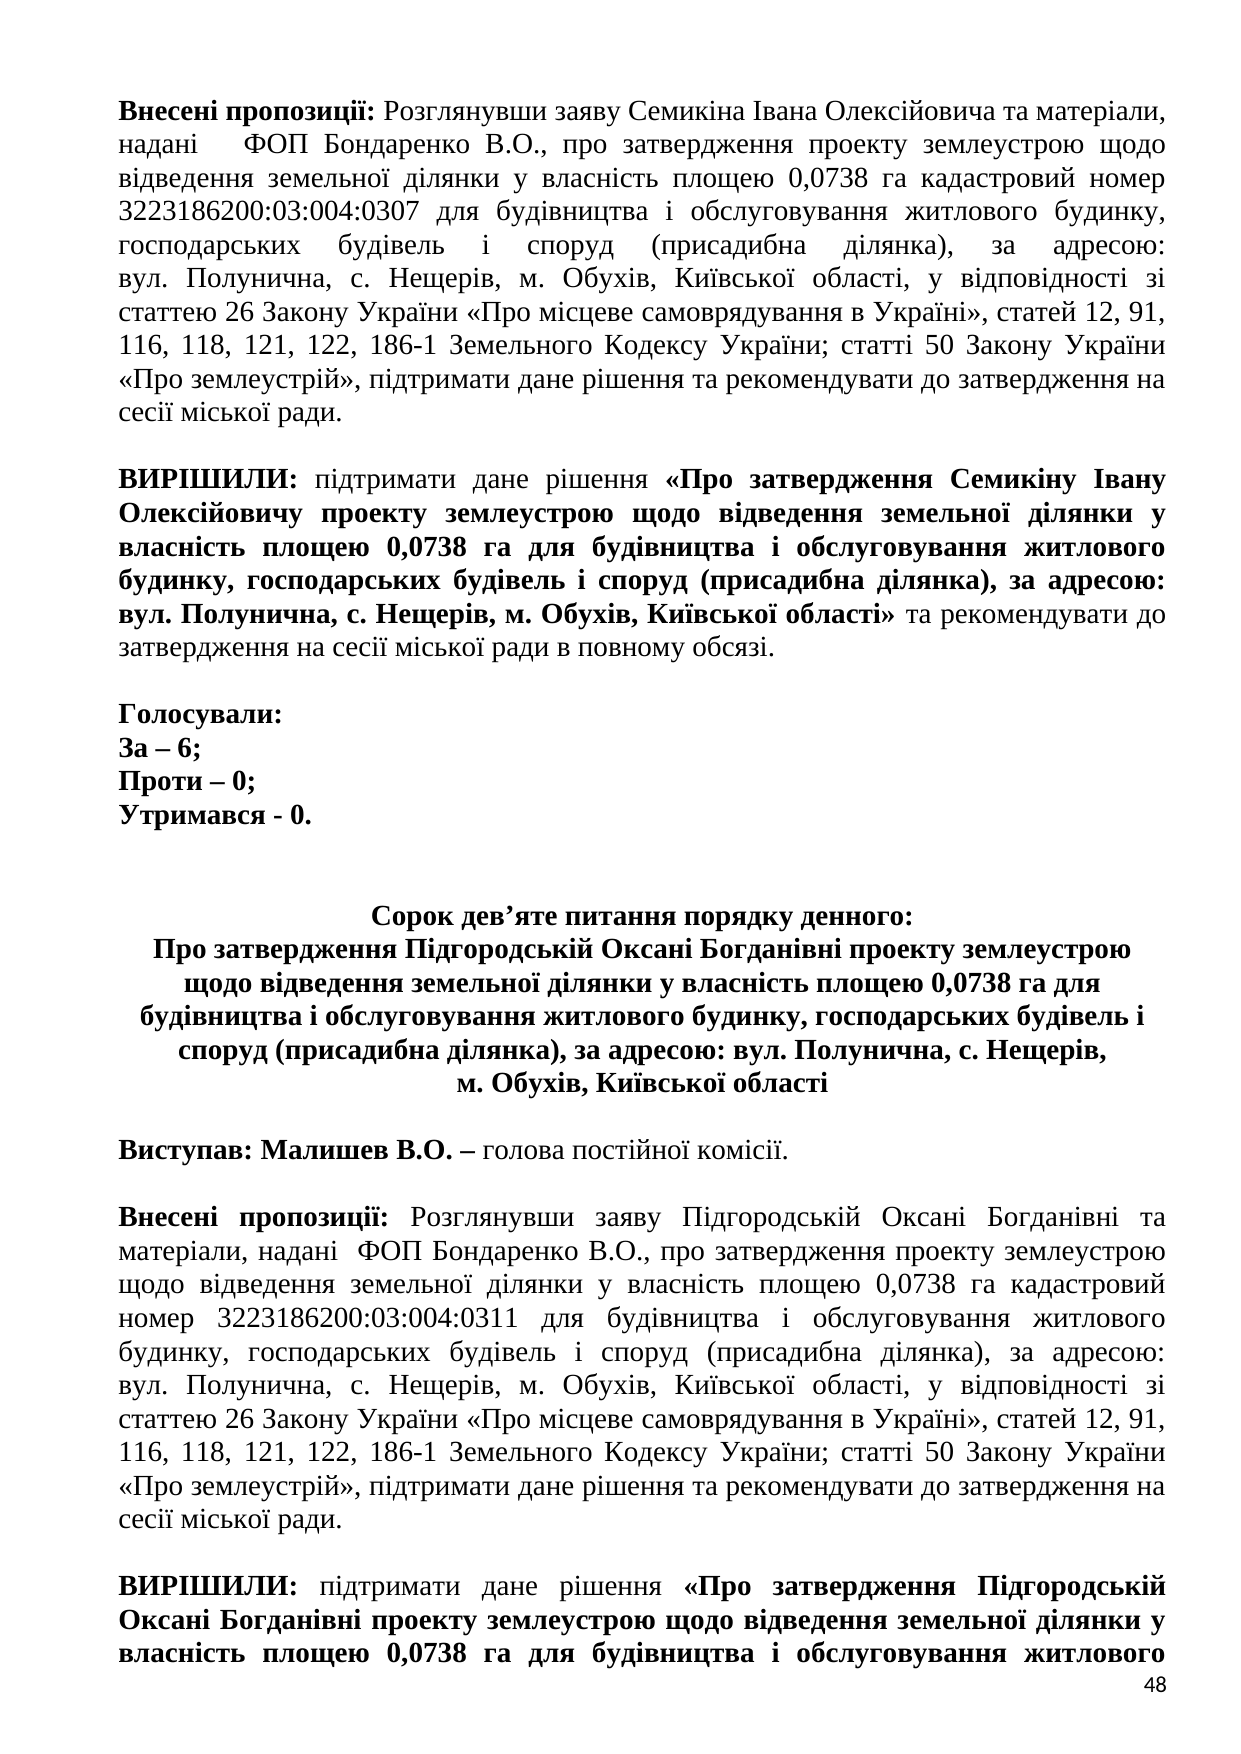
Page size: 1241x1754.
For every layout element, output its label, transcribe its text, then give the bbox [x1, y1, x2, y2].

text За – 6; [118, 730, 1167, 763]
text ВИРІШИЛИ: підтримати дане рішення «Про затвердження Семикіну Івану Олексійовичу проекту землеустрою щодо відведення земельної ділянки у власність площею 0,0738 га для будівництва і обслуговування житлового будинку, господарських будівель і споруд (присадибна ділянка), за адресою: вул. Полунична, с. Нещерів, м. Обухів, Київської області» та рекомендувати до затвердження на сесії міської ради в повному обсязі. [118, 462, 1167, 663]
text Виступав: Малишев В.О. – голова постійної комісії. [118, 1132, 1167, 1166]
text Утримався - 0. [118, 797, 1167, 831]
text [118, 1568, 1167, 1669]
text Внесені пропозиції: Розглянувши заяву Семикіна Івана Олексійовича та матеріали, надані ФОП Бондаренко В.О., про затвердження проекту землеустрою щодо відведення земельної ділянки у власність площею 0,0738 га кадастровий номер 3223186200:03:004:0307 для будівництва і обслуговування житлового будинку, господарських будівель і споруд (присадибна ділянка), за адресою: вул. Полунична, с. Нещерів, м. Обухів, Київської області, у відповідності зі статтею 26 Закону України «Про місцеве самоврядування в Україні», статей 12, 91, 116, 118, 121, 122, 186-1 Земельного Кодексу України; статті 50 Закону України «Про землеустрій», підтримати дане рішення та рекомендувати до затвердження на сесії міської ради. [118, 93, 1167, 428]
text Сорок дев’яте питання порядку денного: [118, 898, 1167, 931]
text Проти – 0; [118, 763, 1167, 797]
text Внесені пропозиції: Розглянувши заяву Підгородській Оксані Богданівні та матеріали, надані ФОП Бондаренко В.О., про затвердження проекту землеустрою щодо відведення земельної ділянки у власність площею 0,0738 га кадастровий номер 3223186200:03:004:0311 для будівництва і обслуговування житлового будинку, господарських будівель і споруд (присадибна ділянка), за адресою: вул. Полунична, с. Нещерів, м. Обухів, Київської області, у відповідності зі статтею 26 Закону України «Про місцеве самоврядування в Україні», статей 12, 91, 116, 118, 121, 122, 186-1 Земельного Кодексу України; статті 50 Закону України «Про землеустрій», підтримати дане рішення та рекомендувати до затвердження на сесії міської ради. [118, 1199, 1167, 1535]
text Про затвердження Підгородській Оксані Богданівні проекту землеустрою щодо відведення земельної ділянки у власність площею 0,0738 га для будівництва і обслуговування житлового будинку, господарських будівель і споруд (присадибна ділянка), за адресою: вул. Полунична, с. Нещерів, [118, 931, 1167, 1065]
text Голосували: [118, 696, 1167, 730]
text м. Обухів, Київської області [118, 1065, 1167, 1099]
